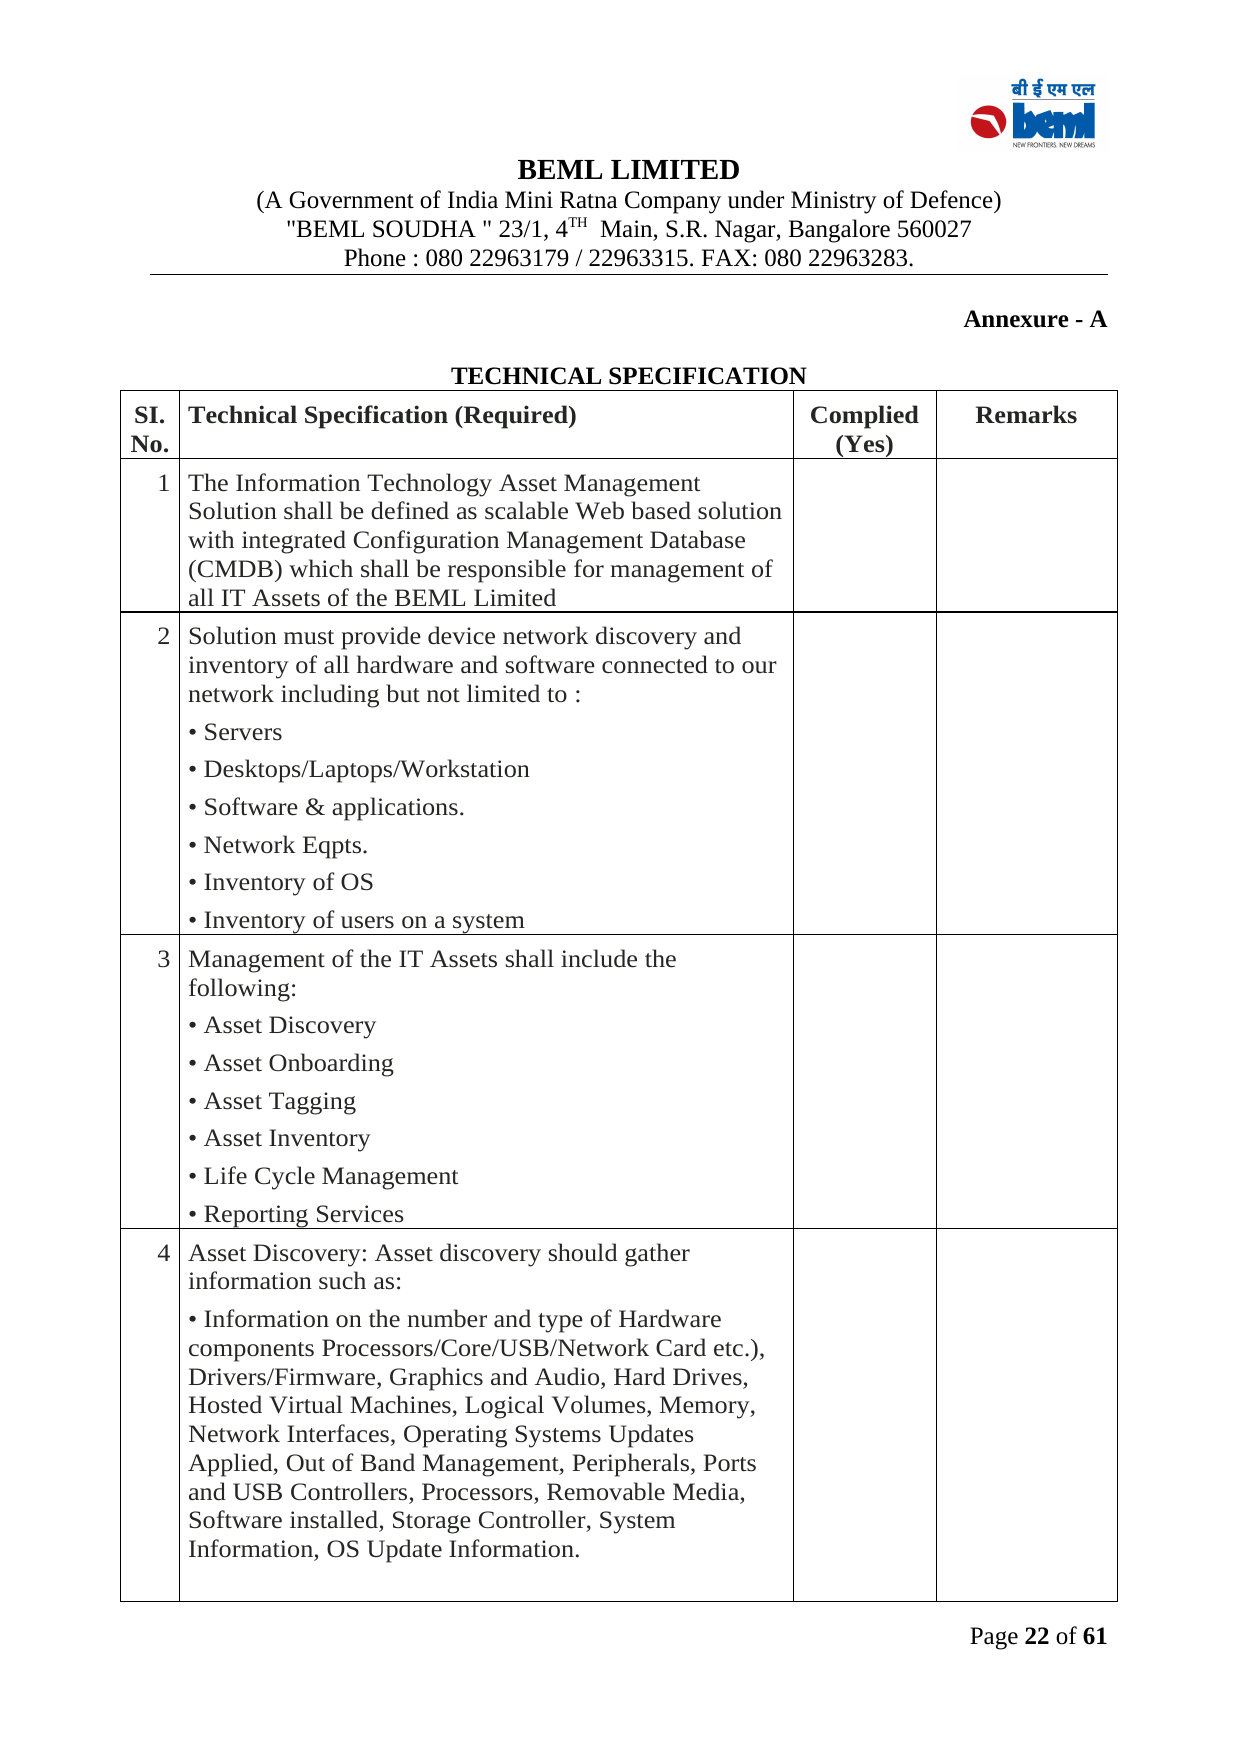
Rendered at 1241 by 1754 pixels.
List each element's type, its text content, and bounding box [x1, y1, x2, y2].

table_cell 4 [121, 1229, 179, 1601]
table_cell [794, 1229, 936, 1601]
table_cell [794, 459, 936, 611]
table_cell 1 [121, 459, 179, 611]
table_header Remarks [937, 391, 1117, 458]
table_cell [937, 459, 1117, 611]
picture [958, 75, 1108, 152]
table_cell The Information Technology Asset Management Solution shall be defined as scalable Web based solution with integrated Configuration Management Database (CMDB) which shall be responsible for management of all IT Assets of the BEML Limited [180, 459, 793, 611]
table_cell [794, 935, 936, 1228]
table_cell Management of the IT Assets shall include the following: • Asset Discovery • Asset Onboarding • Asset Tagging • Asset Inventory • Life Cycle Management • Reporting Services [180, 935, 793, 1228]
table_cell [937, 935, 1117, 1228]
table_cell 2 [121, 613, 179, 934]
table_cell Solution must provide device network discovery and inventory of all hardware and software connected to our network including but not limited to : • Servers • Desktops/Laptops/Workstation • Software & applications. • Network Eqpts. • Inventory of OS • Inventory of users on a system [180, 613, 793, 934]
table_header SI. No. [121, 391, 179, 458]
text TECHNICAL SPECIFICATION [150, 361, 1108, 390]
text Annexure - A [150, 304, 1108, 333]
table_header Technical Specification (Required) [180, 391, 793, 458]
table_cell 3 [121, 935, 179, 1228]
table_cell [794, 613, 936, 934]
table_header Complied (Yes) [794, 391, 936, 458]
table_cell [937, 1229, 1117, 1601]
table_cell [937, 613, 1117, 934]
